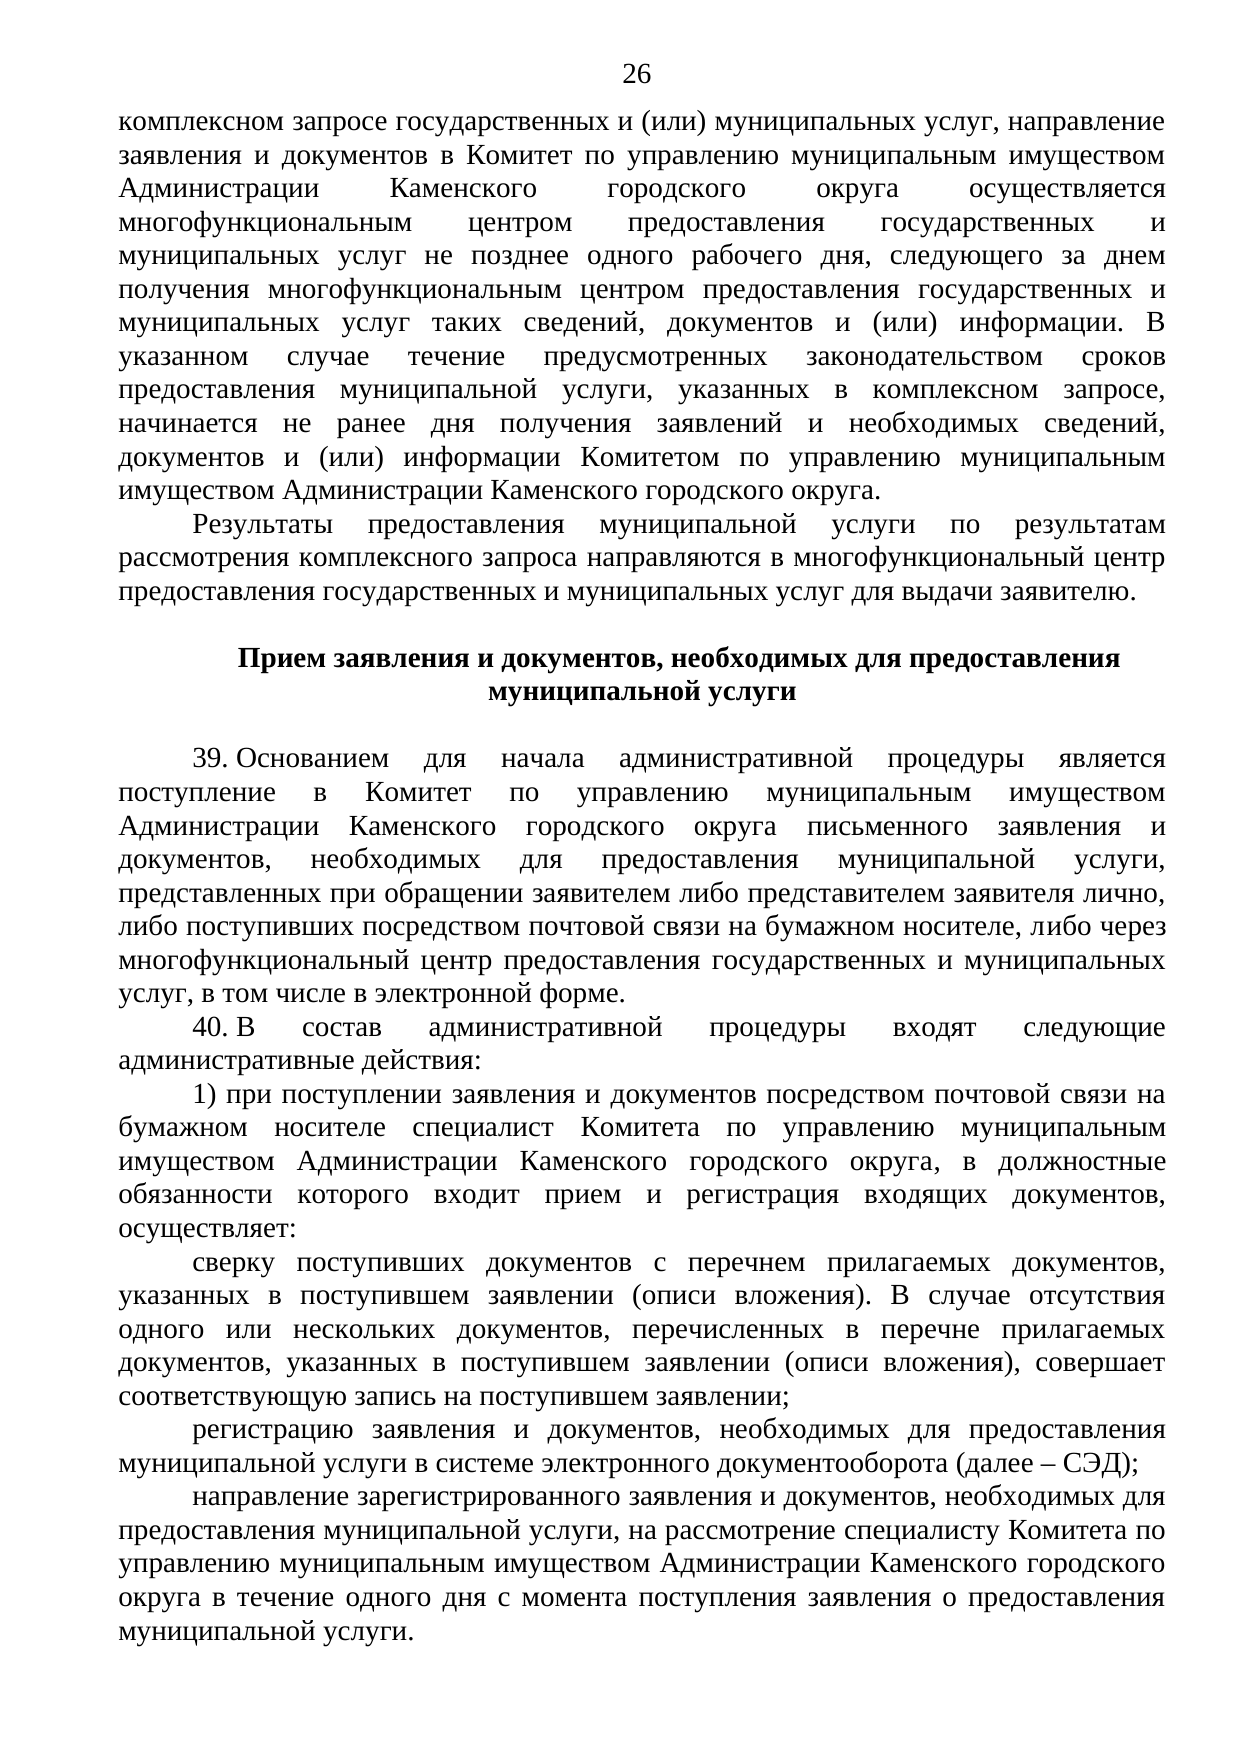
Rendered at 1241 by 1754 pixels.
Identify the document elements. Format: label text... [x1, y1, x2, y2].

text направление зарегистрированного заявления и документов, необходимых для предоставления муниципальной услуги, на рассмотрение специалисту Комитета по управлению муниципальным имуществом Администрации Каменского городского округа в течение одного дня с момента поступления заявления о предоставления муниципальной услуги. [118, 1478, 1167, 1646]
text регистрацию заявления и документов, необходимых для предоставления муниципальной услуги в системе электронного документооборота (далее – СЭД); [118, 1411, 1167, 1478]
text 39. Основанием для начала административной процедуры является поступление в Комитет по управлению муниципальным имуществом Администрации Каменского городского округа письменного заявления и документов, необходимых для предоставления муниципальной услуги, представленных при обращении заявителем либо представителем заявителя лично, либо поступивших посредством почтовой связи на бумажном носителе, либо через многофункциональный центр предоставления государственных и муниципальных услуг, в том числе в электронной форме. [118, 741, 1167, 1009]
text 40. В состав административной процедуры входят следующие административные действия: [118, 1009, 1167, 1076]
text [118, 103, 1167, 506]
text сверку поступивших документов с перечнем прилагаемых документов, указанных в поступившем заявлении (описи вложения). В случае отсутствия одного или нескольких документов, перечисленных в перечне прилагаемых документов, указанных в поступившем заявлении (описи вложения), совершает соответствующую запись на поступившем заявлении; [118, 1244, 1167, 1411]
text Результаты предоставления муниципальной услуги по результатам рассмотрения комплексного запроса направляются в многофункциональный центр предоставления государственных и муниципальных услуг для выдачи заявителю. [118, 506, 1167, 606]
text Прием заявления и документов, необходимых для предоставления муниципальной услуги [118, 640, 1167, 707]
text 1) при поступлении заявления и документов посредством почтовой связи на бумажном носителе специалист Комитета по управлению муниципальным имуществом Администрации Каменского городского округа, в должностные обязанности которого входит прием и регистрация входящих документов, осуществляет: [118, 1076, 1167, 1244]
